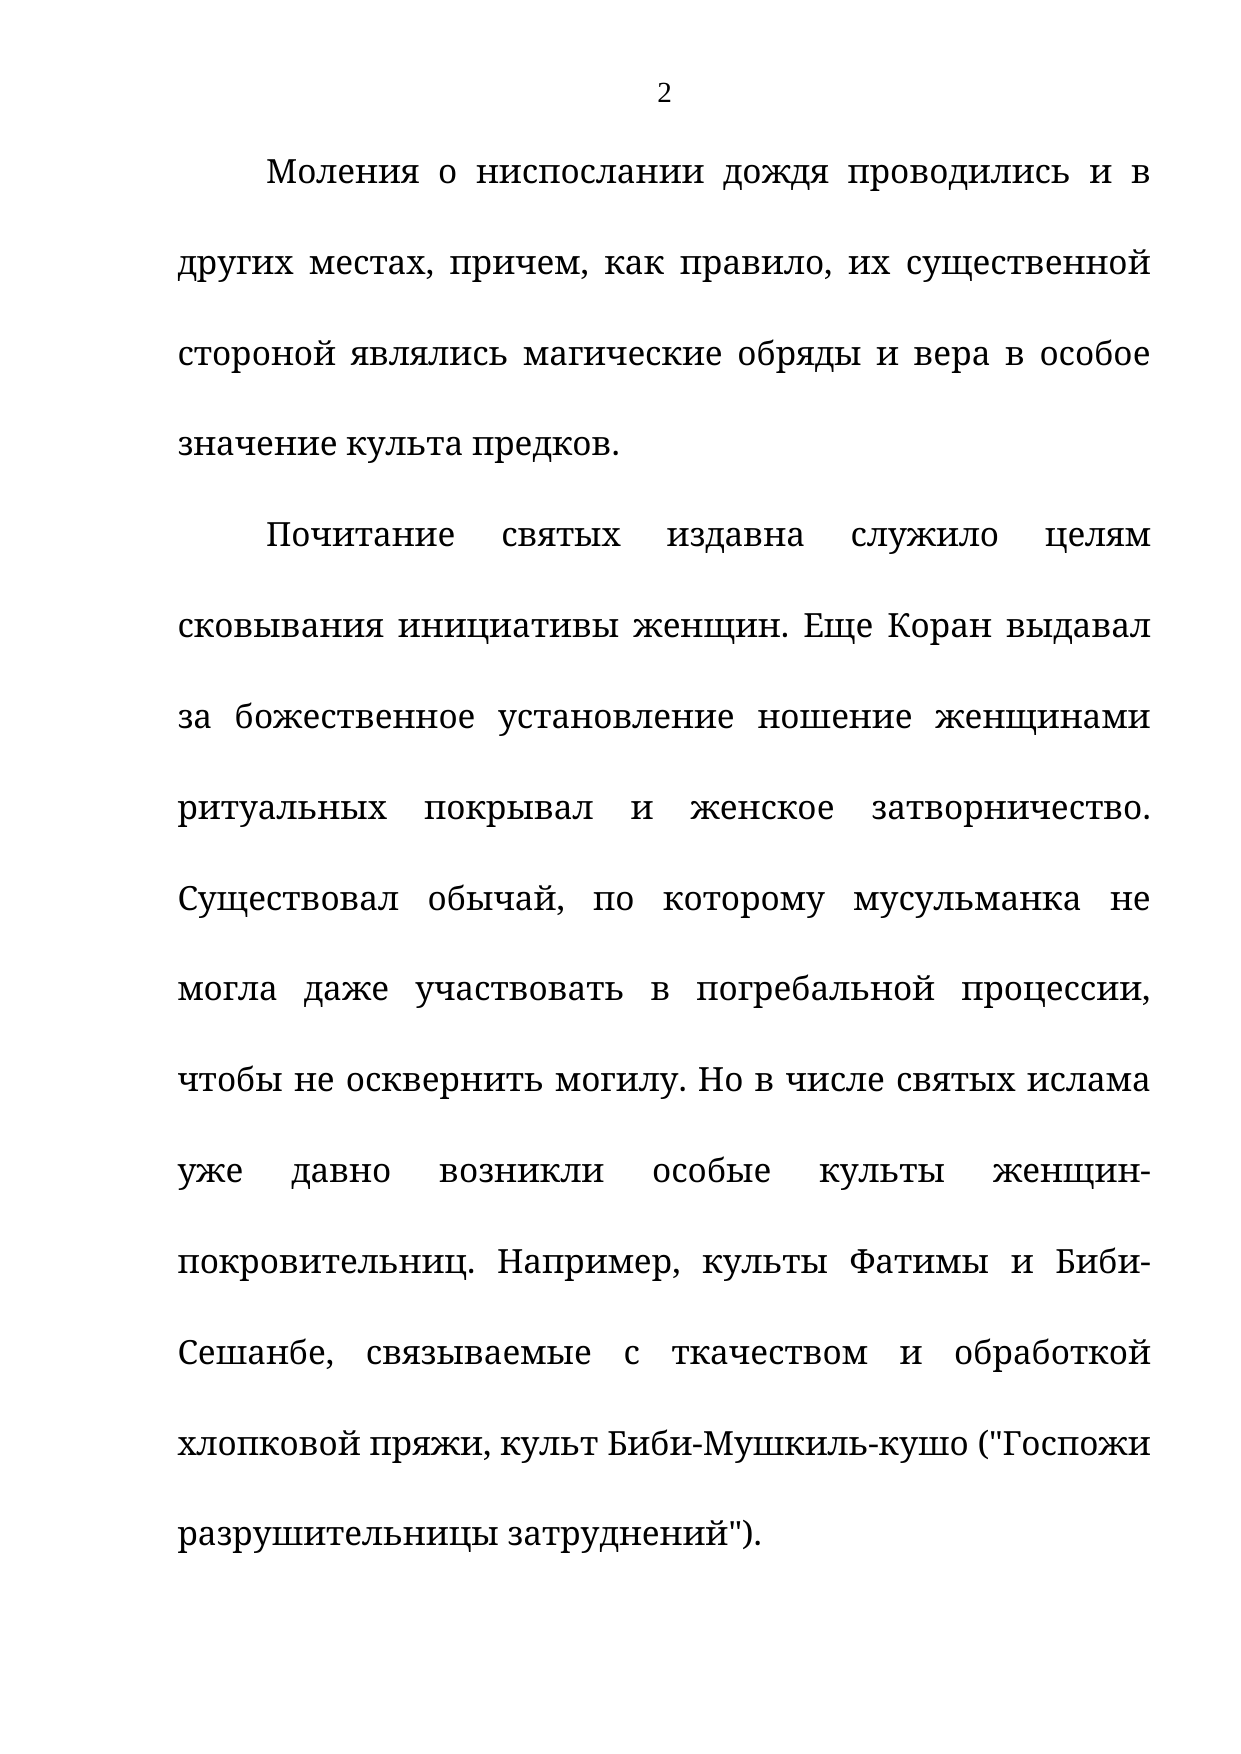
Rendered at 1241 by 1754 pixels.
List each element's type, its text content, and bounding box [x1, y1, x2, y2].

text Почитание святых издавна служило целям сковывания инициативы женщин. Еще Коран выдавал за божественное установление ношение женщинами ритуальных покрывал и женское затворничество. Существовал обычай, по которому мусульманка не могла даже участвовать в погребальной процессии, чтобы не осквернить могилу. Но в числе святых ислама уже давно возникли особые культы женщин-покровительниц. Например, культы Фатимы и Биби-Сешанбе, связываемые с ткачеством и обработкой хлопковой пряжи, культ Биби-Мушкиль-кушо ("Госпожи разрушительницы затруднений"). [177, 511, 1152, 1556]
text Моления о ниспослании дождя проводились и в других местах, причем, как правило, их существенной стороной являлись магические обряды и вера в особое значение культа предков. [177, 148, 1152, 466]
